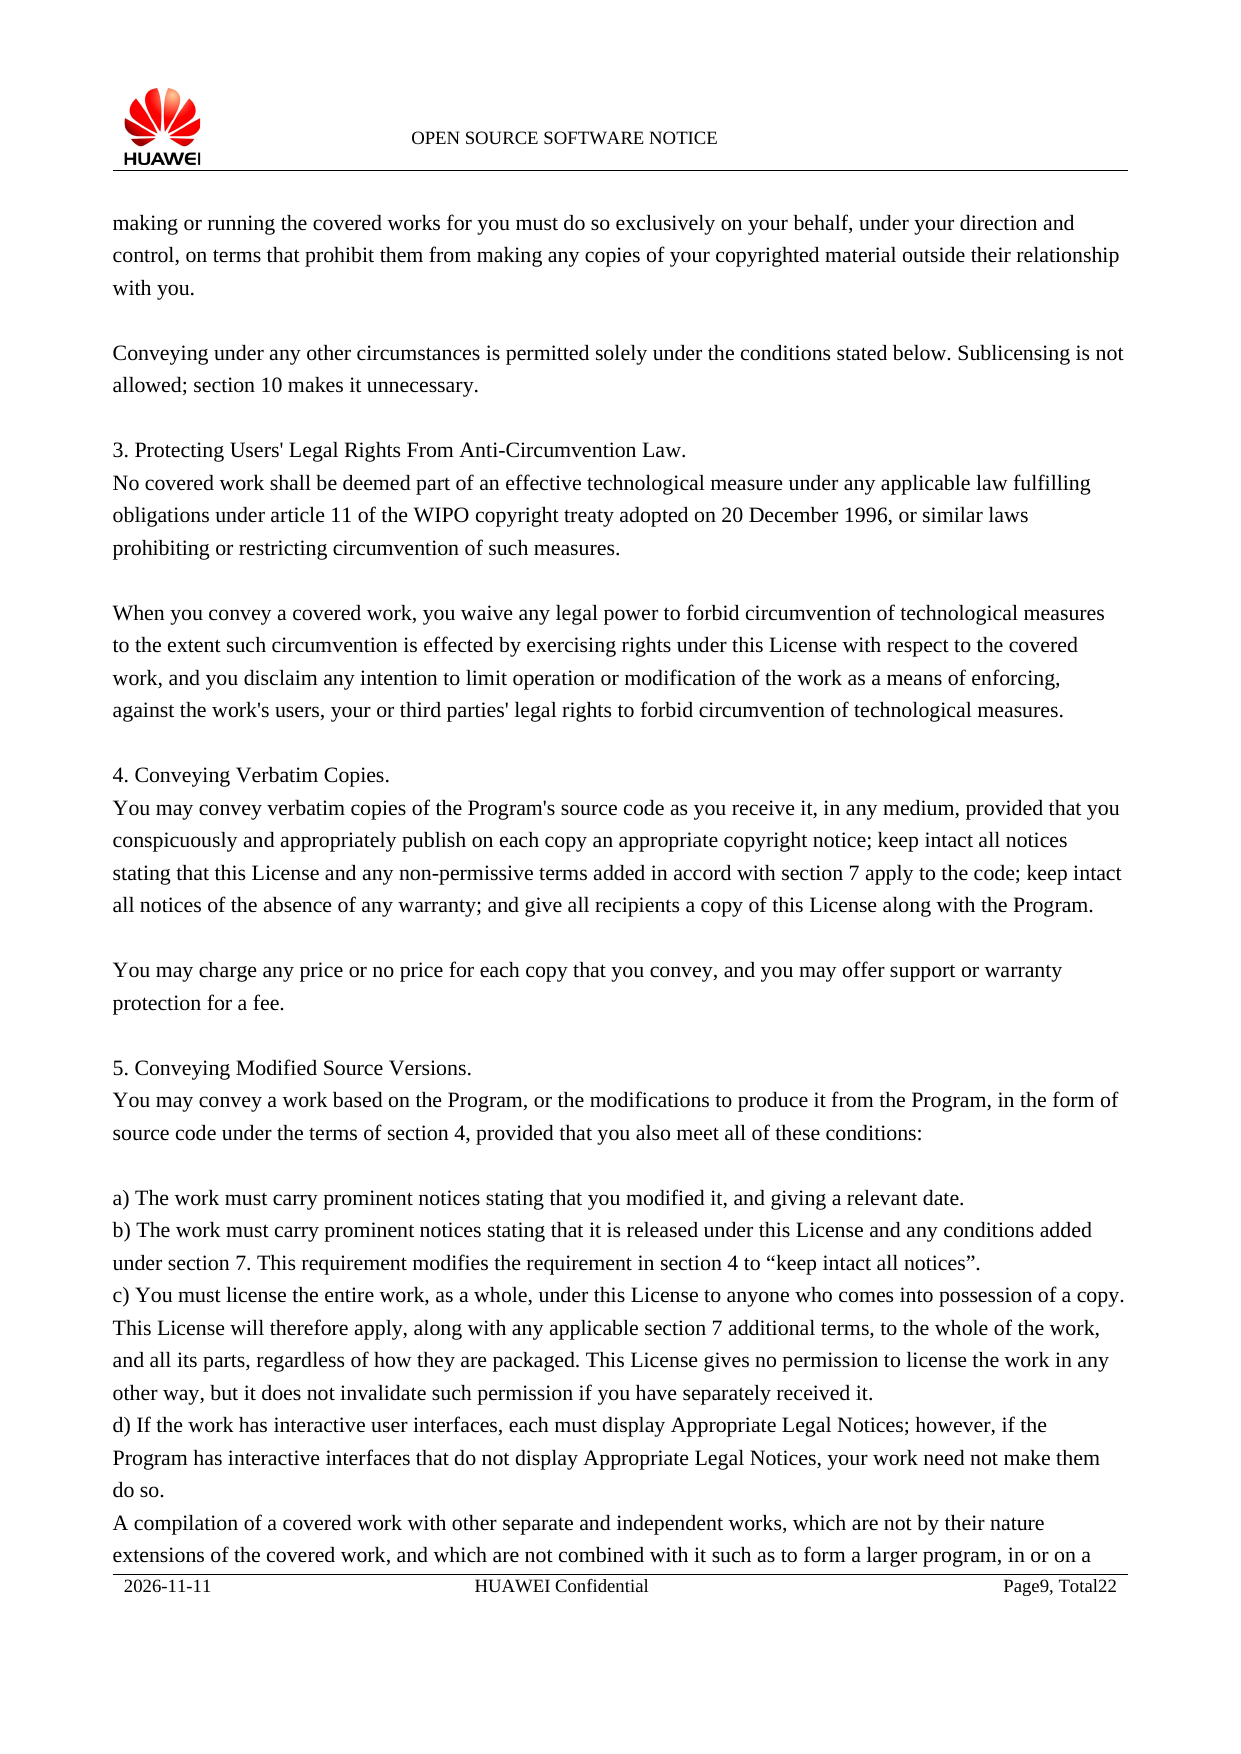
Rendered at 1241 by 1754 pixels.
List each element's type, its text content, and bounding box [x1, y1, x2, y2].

picture [124, 88, 201, 165]
